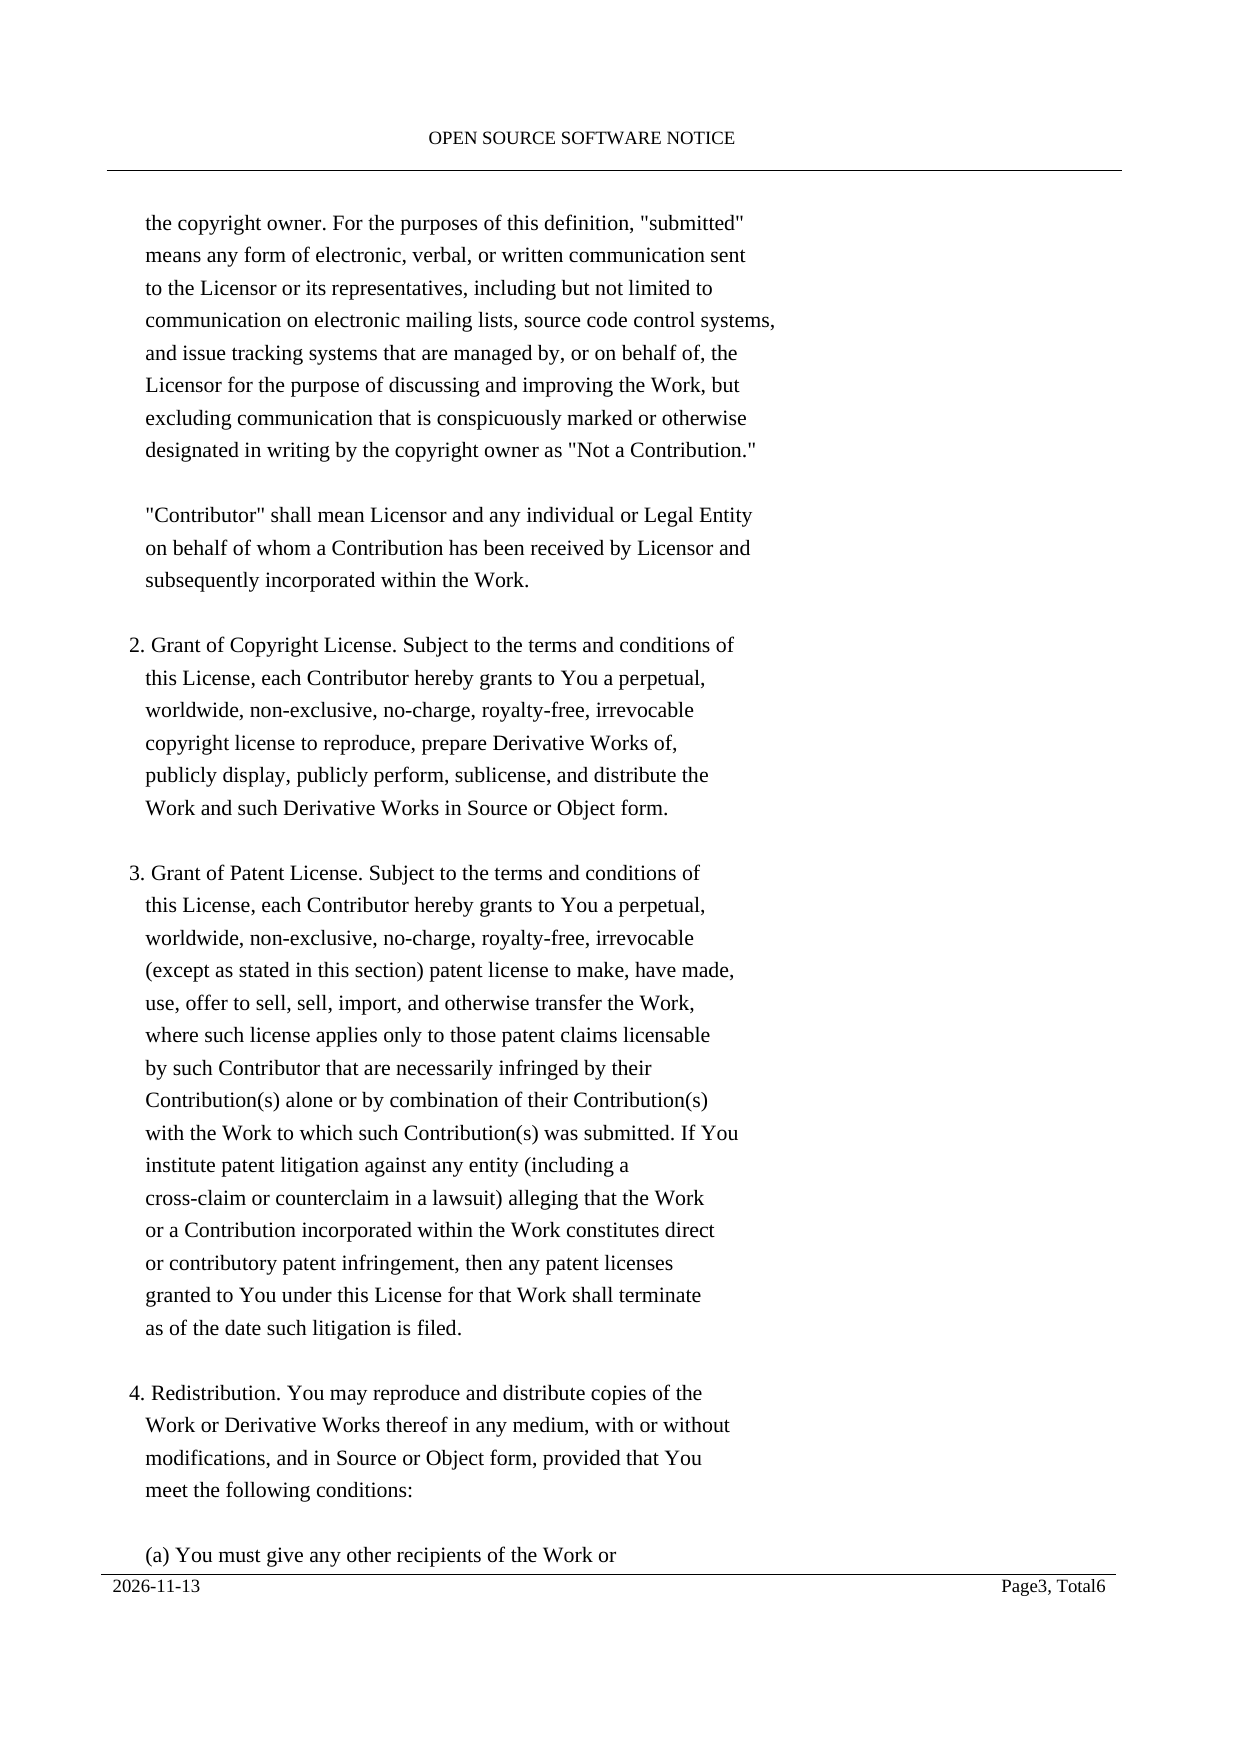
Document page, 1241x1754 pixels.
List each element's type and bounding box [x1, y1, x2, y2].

text [112, 206, 1128, 1571]
